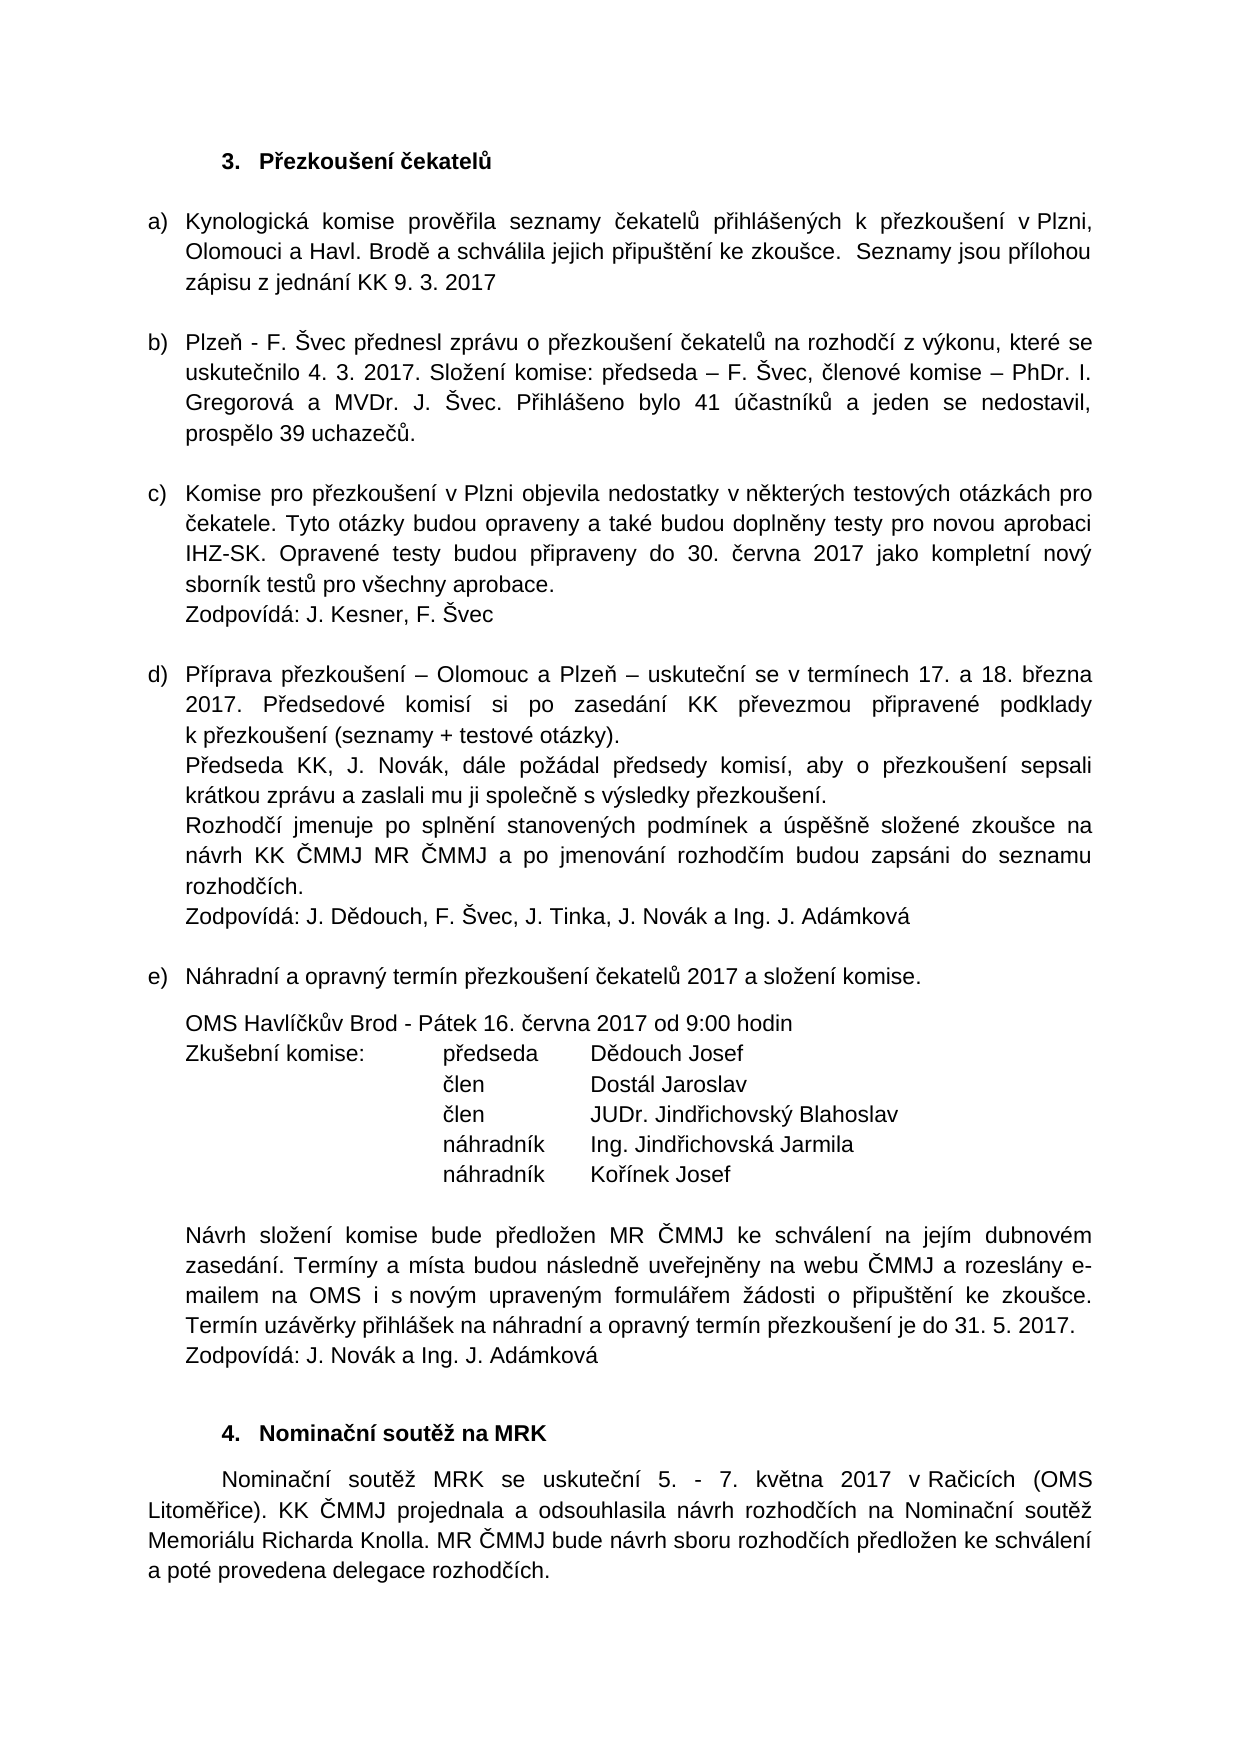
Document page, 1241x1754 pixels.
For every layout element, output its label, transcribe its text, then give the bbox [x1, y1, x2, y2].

text náhradník Ing. Jindřichovská Jarmila [406, 1131, 1093, 1157]
list Rozhodčí jmenuje po splnění stanovených podmínek a úspěšně složené zkoušce na návrh KK ČMMJ MR ČMMJ a po jmenování rozhodčím budou zapsáni do seznamu rozhodčích. [185, 812, 1093, 899]
text člen JUDr. Jindřichovský Blahoslav [185, 1101, 1093, 1127]
list Komise pro přezkoušení v Plzni objevila nedostatky v některých testových otázkách pro čekatele. Tyto otázky budou opraveny a také budou doplněny testy pro novou aprobaci IHZ-SK. Opravené testy budou připraveny do 30. června 2017 jako kompletní nový sborník testů pro všechny aprobace. [148, 480, 1093, 597]
text Návrh složení komise bude předložen MR ČMMJ ke schválení na jejím dubnovém zasedání. Termíny a místa budou následně uveřejněny na webu ČMMJ a rozeslány e-mailem na OMS i s novým upraveným formulářem žádosti o připuštění ke zkoušce. Termín uzávěrky přihlášek na náhradní a opravný termín přezkoušení je do 31. 5. 2017. [185, 1222, 1093, 1338]
text Nominační soutěž MRK se uskuteční 5. - 7. května 2017 v Račicích (OMS Litoměřice). KK ČMMJ projednala a odsouhlasila návrh rozhodčích na Nominační soutěž Memoriálu Richarda Knolla. MR ČMMJ bude návrh sboru rozhodčích předložen ke schválení a poté provedena delegace rozhodčích. [148, 1466, 1093, 1583]
list Předseda KK, J. Novák, dále požádal předsedy komisí, aby o přezkoušení sepsali krátkou zprávu a zaslali mu ji společně s výsledky přezkoušení. [185, 752, 1093, 808]
text člen Dostál Jaroslav [185, 1071, 1093, 1097]
list Přezkoušení čekatelů [221, 148, 1093, 174]
list Kynologická komise prověřila seznamy čekatelů přihlášených k přezkoušení v Plzni, Olomouci a Havl. Brodě a schválila jejich připuštění ke zkoušce. Seznamy jsou přílohou zápisu z jednání KK 9. 3. 2017 [148, 208, 1093, 295]
list Příprava přezkoušení – Olomouc a Plzeň – uskuteční se v termínech 17. a 18. března 2017. Předsedové komisí si po zasedání KK převezmou připravené podklady k přezkoušení (seznamy + testové otázky). [148, 661, 1093, 748]
list Zodpovídá: J. Kesner, F. Švec [185, 601, 1093, 627]
text Zodpovídá: J. Novák a Ing. J. Adámková [185, 1342, 1093, 1369]
list Náhradní a opravný termín přezkoušení čekatelů 2017 a složení komise. [148, 963, 1093, 989]
text náhradník Kořínek Josef [370, 1161, 1093, 1187]
text Zkušební komise: předseda Dědouch Josef [185, 1040, 1093, 1067]
text OMS Havlíčkův Brod - Pátek 16. června 2017 od 9:00 hodin [185, 1010, 1093, 1036]
list Nominační soutěž na MRK [221, 1419, 1093, 1446]
list Zodpovídá: J. Dědouch, F. Švec, J. Tinka, J. Novák a Ing. J. Adámková [185, 903, 1093, 929]
list Plzeň - F. Švec přednesl zprávu o přezkoušení čekatelů na rozhodčí z výkonu, které se uskutečnilo 4. 3. 2017. Složení komise: předseda – F. Švec, členové komise – PhDr. I. Gregorová a MVDr. J. Švec. Přihlášeno bylo 41 účastníků a jeden se nedostavil, prospělo 39 uchazečů. [148, 329, 1093, 446]
